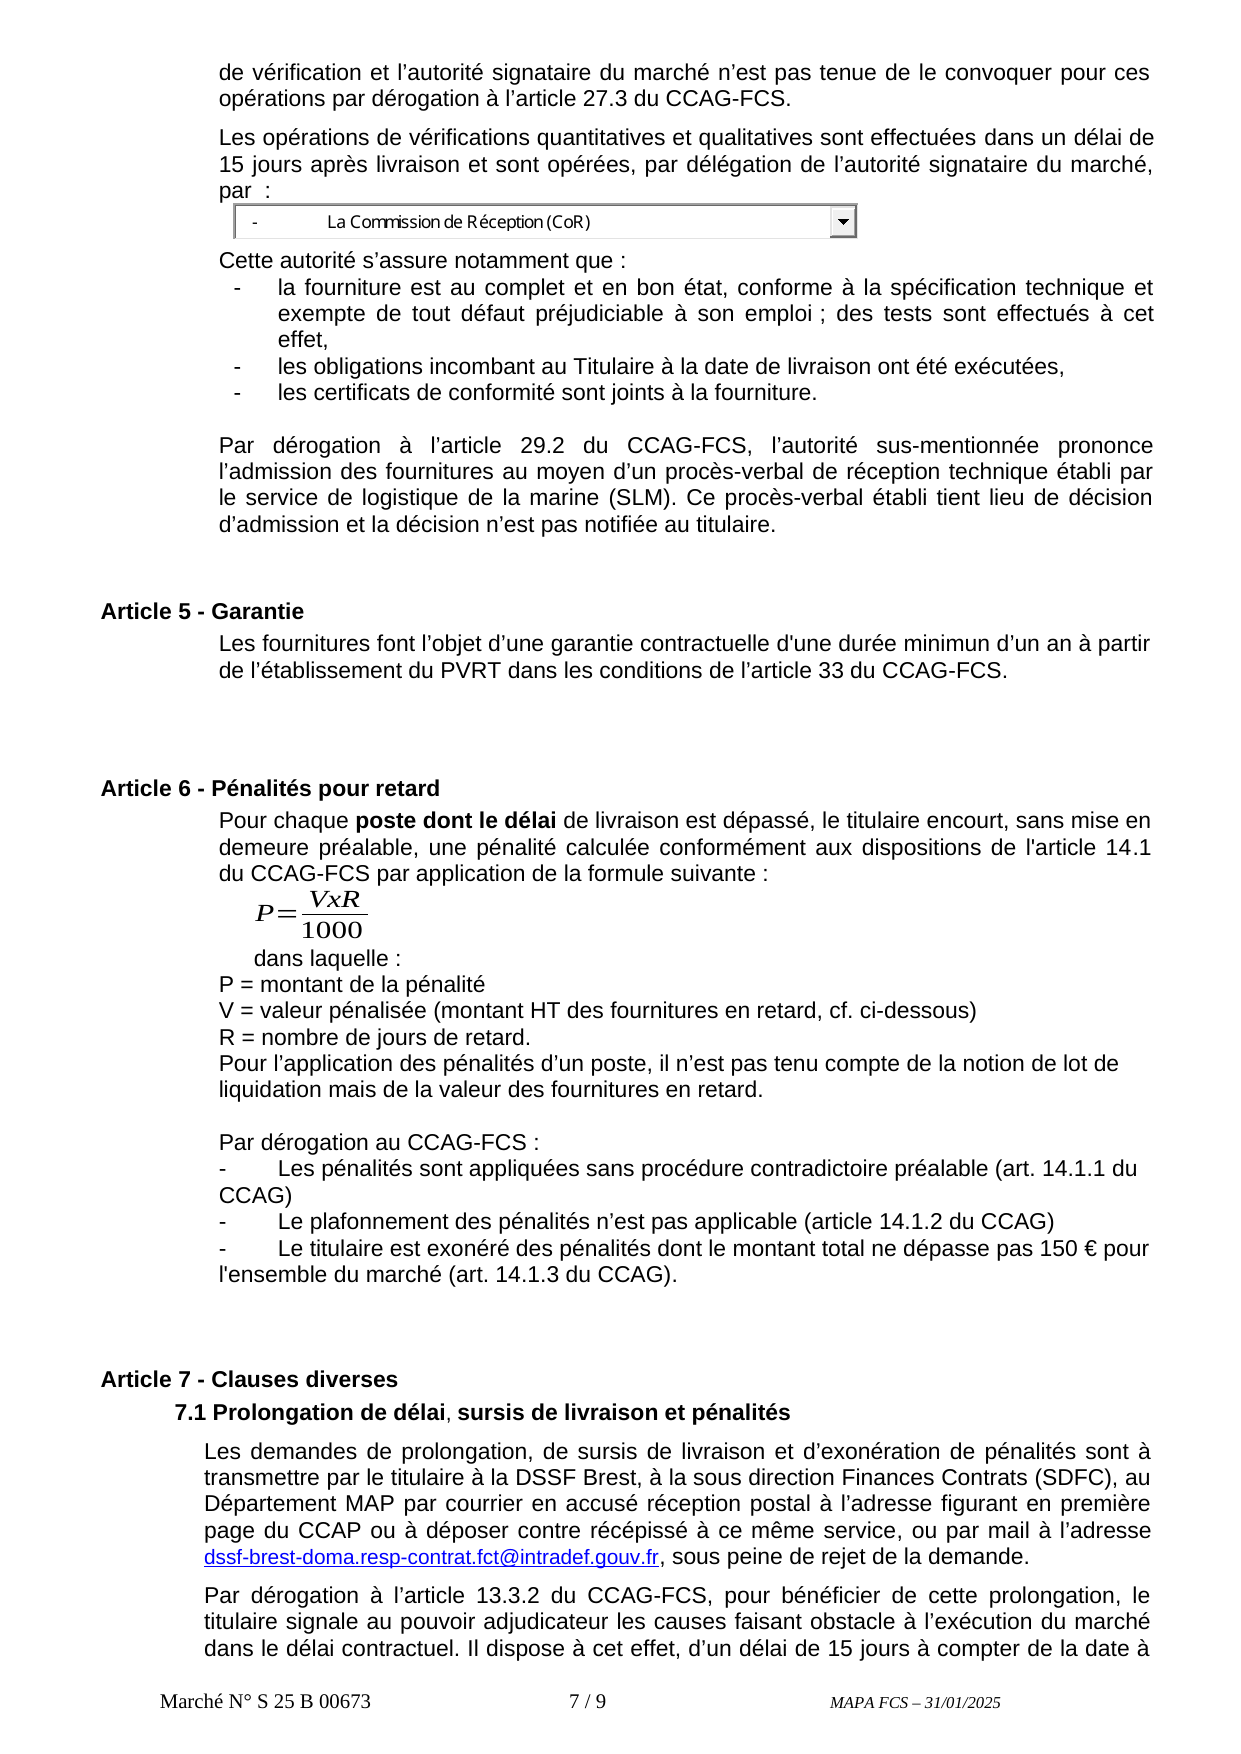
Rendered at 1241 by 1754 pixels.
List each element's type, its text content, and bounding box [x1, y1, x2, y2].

text Les fournitures font l’objet d’une garantie contractuelle d'une durée minimun d’un an à partir de l’établissement du PVRT dans les conditions de l’article 33 du CCAG-FCS. [218, 630, 1152, 683]
text Cette autorité s’assure notamment que : [218, 247, 1154, 273]
text Article 7 - Clauses diverses [100, 1366, 1154, 1393]
list les obligations incombant au Titulaire à la date de livraison ont été exécutées, [233, 353, 1154, 379]
list les certificats de conformité sont joints à la fourniture. [233, 379, 1154, 405]
text Les opérations de vérifications quantitatives et qualitatives sont effectuées dans un délai de 15 jours après livraison et sont opérées, par délégation de l’autorité signataire du marché, par : [218, 124, 1154, 203]
text Pour l’application des pénalités d’un poste, il n’est pas tenu compte de la notion de lot de liquidation mais de la valeur des fournitures en retard. [218, 1050, 1152, 1103]
list Le titulaire est exonéré des pénalités dont le montant total ne dépasse pas 150 € pour l'ensemble du marché (art. 14.1.3 du CCAG). [218, 1234, 1152, 1287]
text Les demandes de prolongation, de sursis de livraison et d’exonération de pénalités sont à transmettre par le titulaire à , à la sous direction Finances Contrats (SDFC), au Département MAP par courrier en accusé réception postal à l’adresse figurant en première page du CCAP ou à déposer contre récépissé à ce même service, ou par mail à l’adresse dssf-brest-doma.resp-contrat.fct@intradef.gouv.fr, sous peine de rejet de la demande. [204, 1438, 1152, 1569]
list Le plafonnement des pénalités n’est pas applicable (article 14.1.2 du CCAG) [218, 1208, 1152, 1234]
text Pour chaque poste dont le délai de livraison est dépassé, le titulaire encourt, sans mise en demeure préalable, une pénalité calculée conformément aux dispositions de l'article 14.1 du CCAG-FCS par application de la formule suivante : [218, 807, 1152, 886]
text Article 6 - Pénalités pour retard [100, 774, 1154, 801]
list Les pénalités sont appliquées sans procédure contradictoire préalable (art. 14.1.1 du CCAG) [218, 1155, 1152, 1208]
text Par dérogation à l’article 29.2 du CCAG-FCS, l’autorité sus-mentionnée prononce l’admission des fournitures au moyen d’un procès-verbal de réception technique établi par le service de logistique de la marine (SLM). Ce procès-verbal établi tient lieu de décision d’admission et la décision n’est pas notifiée au titulaire. [218, 432, 1154, 537]
text Par dérogation au CCAG-FCS : [218, 1129, 1152, 1155]
text Article 5 - Garantie [100, 598, 1154, 624]
text R = nombre de jours de retard. [218, 1024, 1152, 1050]
text dans laquelle : [253, 944, 1152, 971]
text V = valeur pénalisée (montant HT des fournitures en retard, cf. ci-dessous) [218, 997, 1152, 1024]
text P = montant de la pénalité [218, 971, 1152, 997]
text 7.1 Prolongation de délai, sursis de livraison et pénalités [174, 1399, 1154, 1425]
list la fourniture est au complet et en bon état, conforme à la spécification technique et exempte de tout défaut préjudiciable à son emploi ; des tests sont effectués à cet effet, [233, 273, 1154, 353]
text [218, 59, 1152, 112]
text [204, 1582, 1152, 1661]
